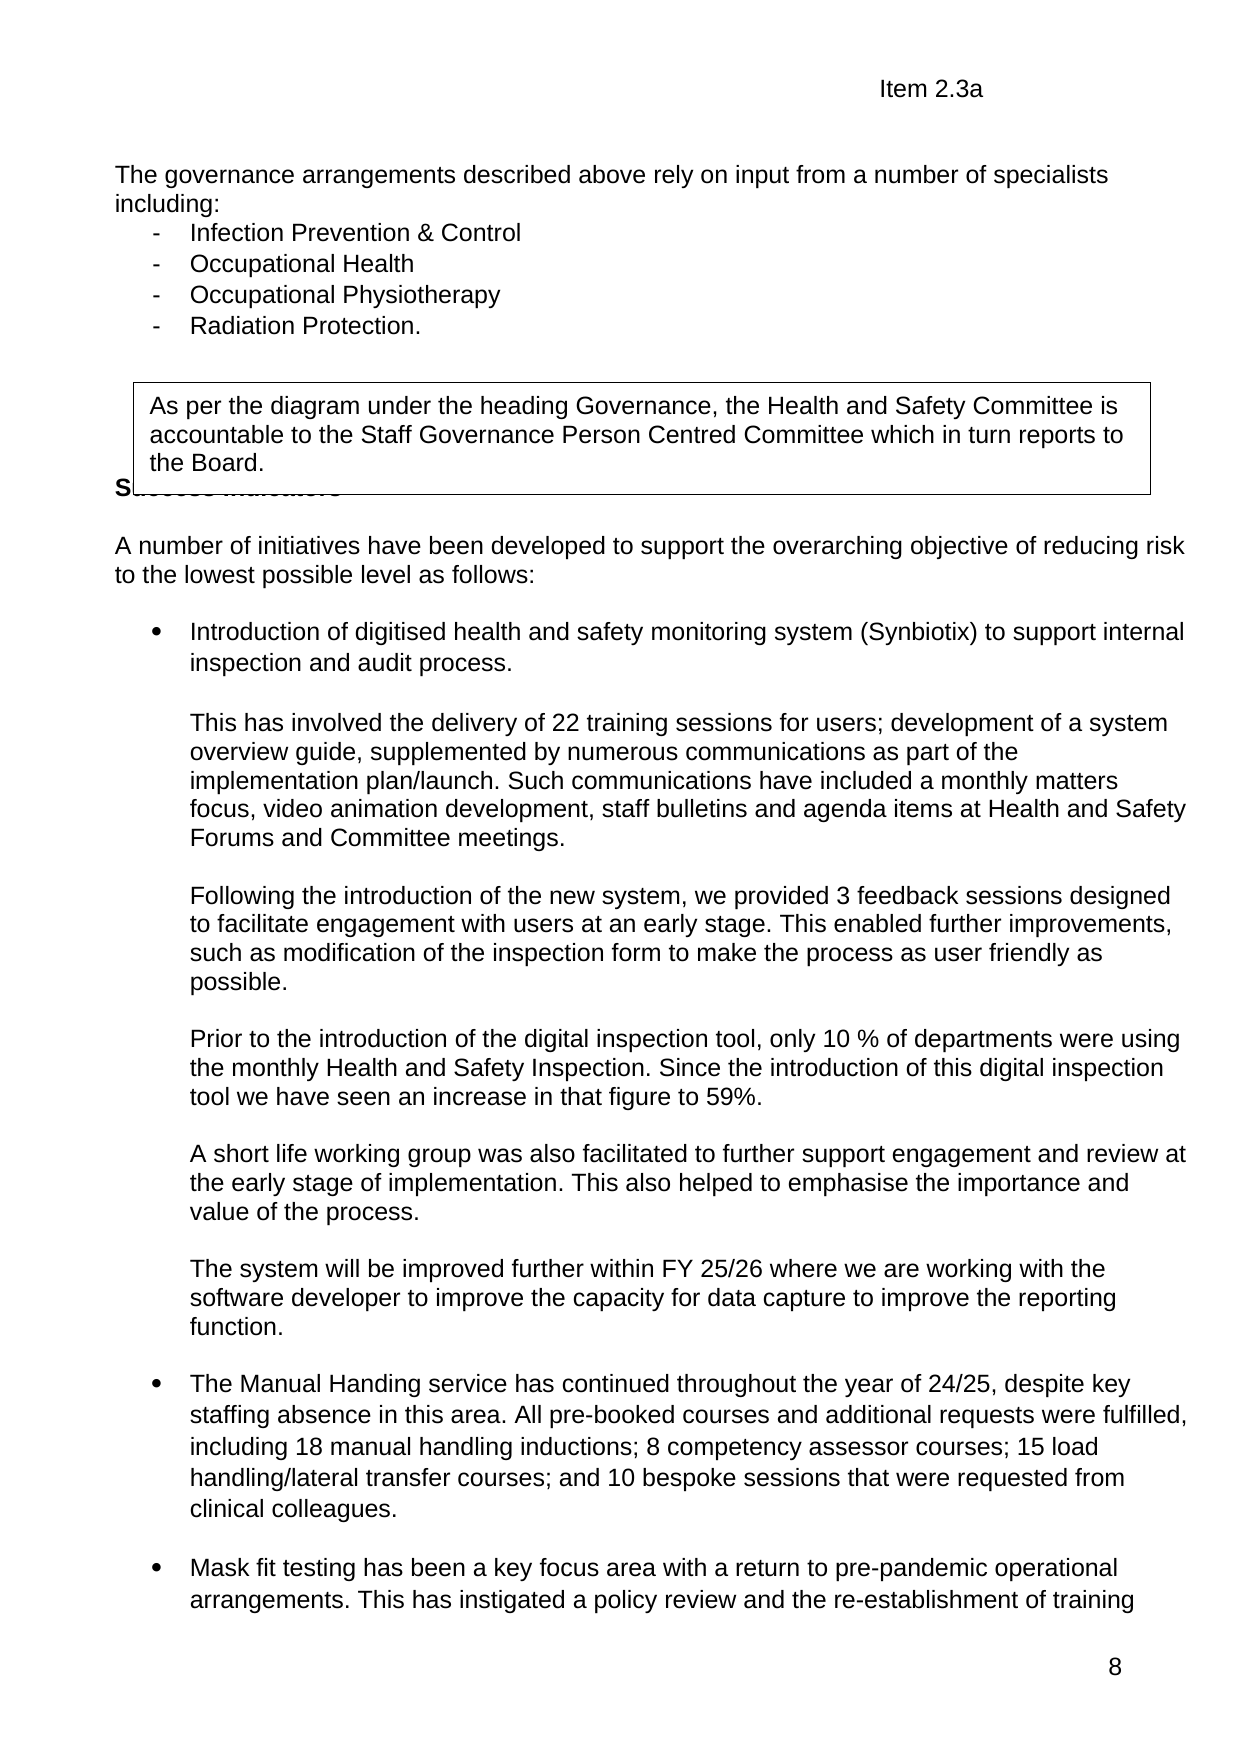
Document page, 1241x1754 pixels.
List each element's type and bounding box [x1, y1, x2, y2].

table_cell [103, 131, 1201, 1613]
